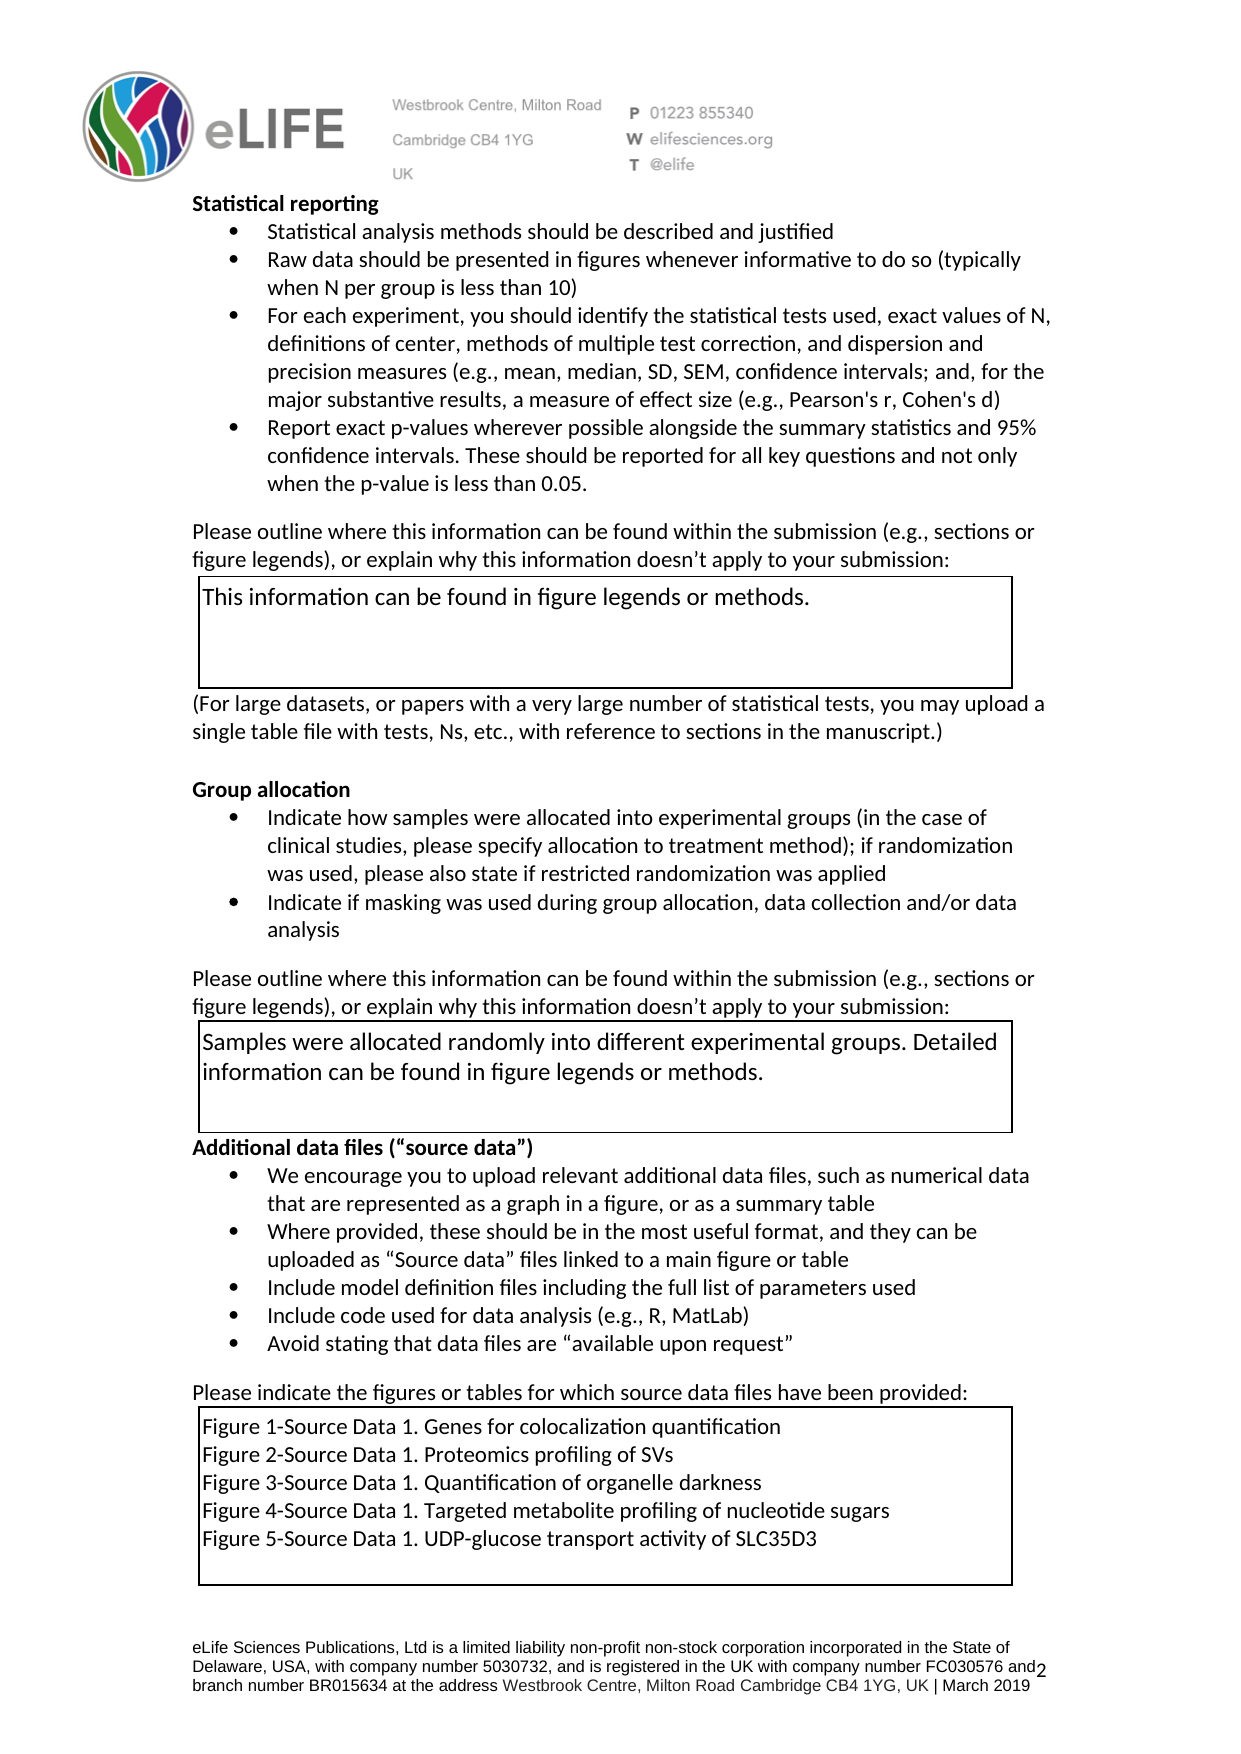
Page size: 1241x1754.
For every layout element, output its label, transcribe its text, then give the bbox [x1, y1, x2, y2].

list Raw data should be presented in figures whenever informative to do so (typically when N per group is less than 10) [229, 245, 1053, 301]
text Figure 4-Source Data 1. Targeted metabolite profiling of nucleotide sugars [202, 1496, 1009, 1524]
list Include code used for data analysis (e.g., R, MatLab) [229, 1302, 1053, 1329]
text (For large datasets, or papers with a very large number of statistical tests, you may upload a single table file with tests, Ns, etc., with reference to sections in the manuscript.) [192, 601, 1053, 745]
list Where provided, these should be in the most useful format, and they can be uploaded as “Source data” files linked to a main figure or table [229, 1217, 1053, 1273]
list We encourage you to upload relevant additional data files, such as numerical data that are represented as a graph in a figure, or as a summary table [229, 1161, 1053, 1217]
text Figure 5-Source Data 1. UDP-glucose transport activity of SLC35D3 [202, 1524, 1009, 1552]
text Figure 3-Source Data 1. Quantification of organelle darkness [202, 1468, 1009, 1496]
list Indicate how samples were allocated into experimental groups (in the case of clinical studies, please specify allocation to treatment method); if randomization was used, please also state if restricted randomization was applied [229, 803, 1053, 888]
text Figure 2-Source Data 1. Proteomics profiling of SVs [202, 1440, 1009, 1468]
text Samples were allocated randomly into different experimental groups. Detailed information can be found in figure legends or methods. [200, 1024, 1011, 1087]
text Please indicate the figures or tables for which source data files have been provided: [192, 1378, 1053, 1406]
list For each experiment, you should identify the statistical tests used, exact values of N, definitions of center, methods of multiple test correction, and dispersion and precision measures (e.g., mean, median, SD, SEM, confidence intervals; and, for the major substantive results, a measure of effect size (e.g., Pearson's r, Cohen's d) [229, 301, 1053, 413]
list Statistical analysis methods should be described and justified [229, 217, 1053, 245]
list Avoid stating that data files are “available upon request” [229, 1329, 1053, 1358]
list Indicate if masking was used during group allocation, data collection and/or data analysis [229, 888, 1053, 944]
list Include model definition files including the full list of parameters used [229, 1273, 1053, 1302]
text Statistical reporting [192, 189, 1053, 217]
text This information can be found in figure legends or methods. [200, 579, 1011, 612]
picture [73, 59, 784, 189]
text Figure 1-Source Data 1. Genes for colocalization quantification [200, 1410, 1011, 1440]
text Group allocation [192, 776, 1053, 803]
text Additional data files (“source data”) [192, 1051, 1053, 1161]
list Report exact p-values wherever possible alongside the summary statistics and 95% confidence intervals. These should be reported for all key questions and not only when the p-value is less than 0.05. [229, 413, 1053, 497]
